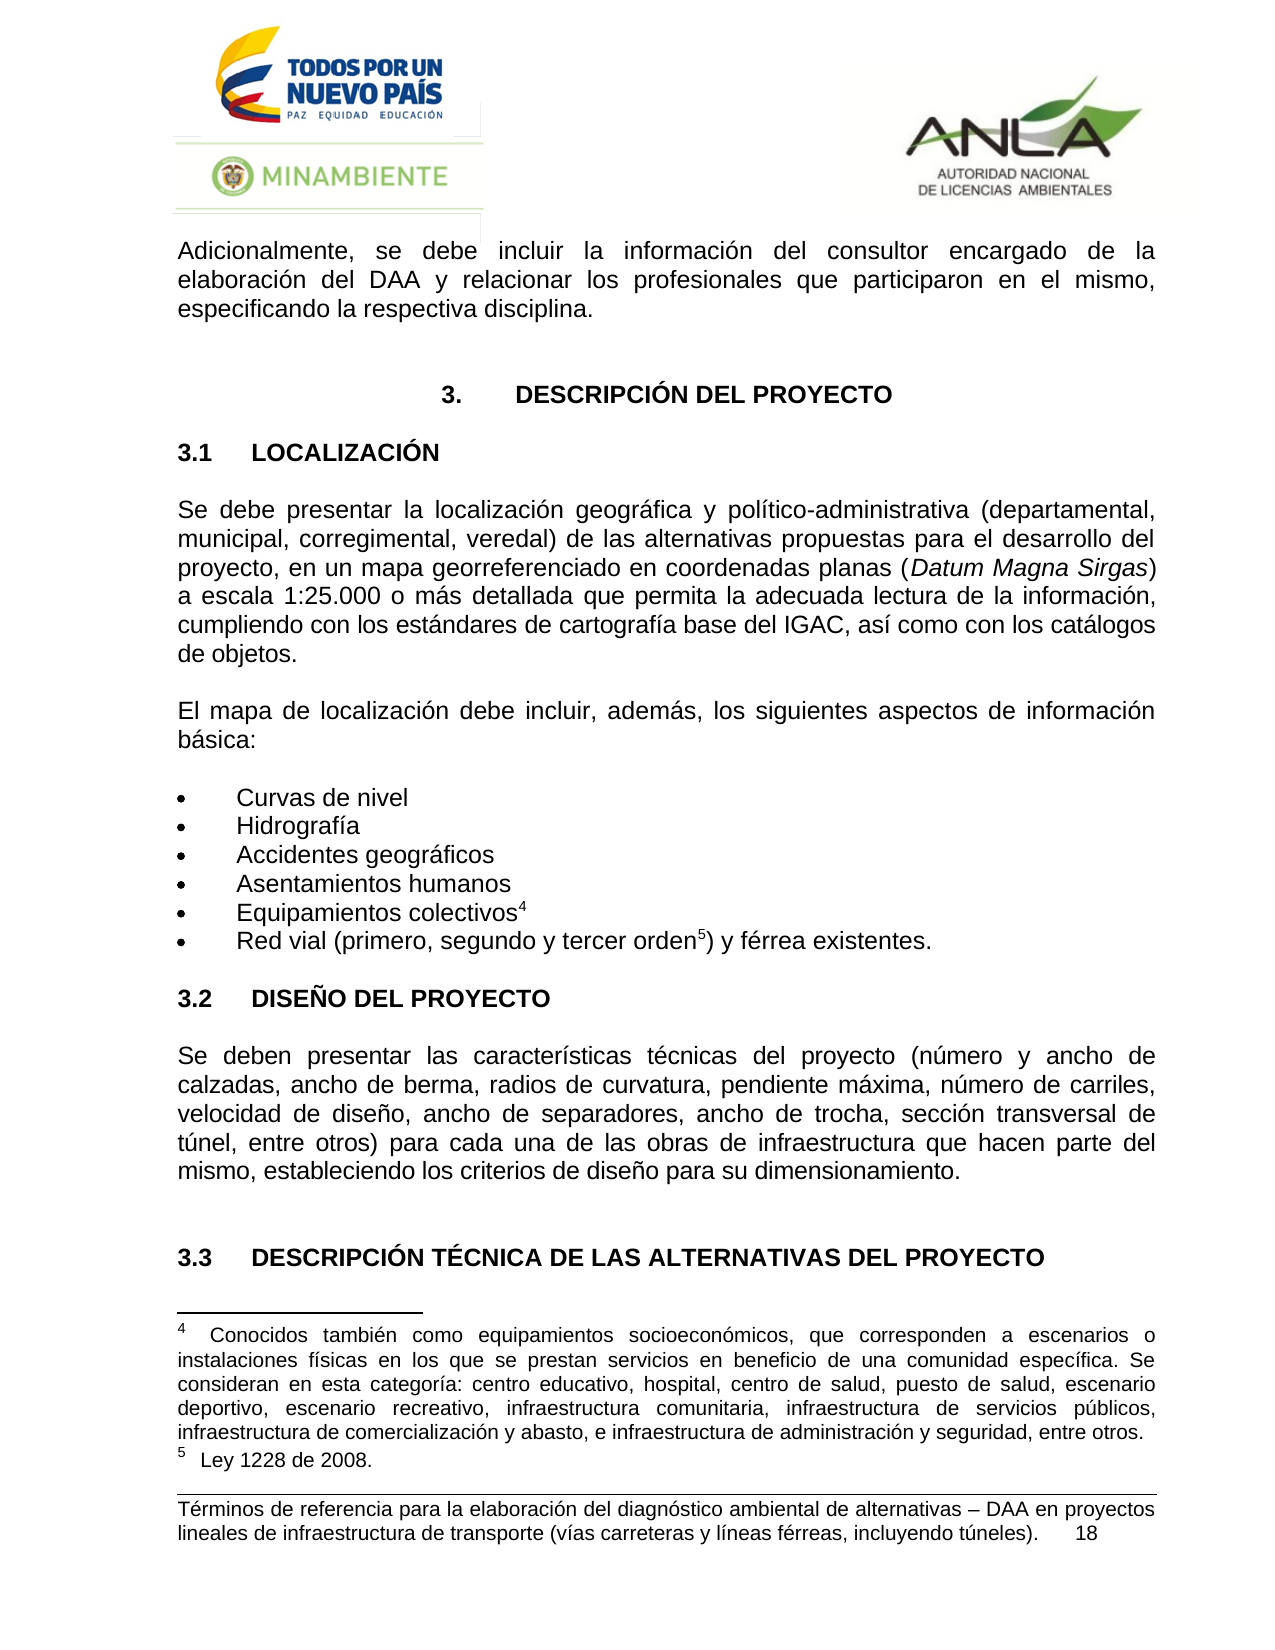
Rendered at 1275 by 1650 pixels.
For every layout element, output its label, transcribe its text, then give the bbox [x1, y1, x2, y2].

text Adicionalmente, se debe incluir la información del consultor encargado de la elaboración del DAA y relacionar los profesionales que participaron en el mismo, especificando la respectiva disciplina. [177, 236, 1157, 322]
list Equipamientos colectivos [177, 897, 1157, 926]
text Se deben presentar las características técnicas del proyecto (número y ancho de calzadas, ancho de berma, radios de curvatura, pendiente máxima, número de carriles, velocidad de diseño, ancho de separadores, ancho de trocha, sección transversal de túnel, entre otros) para cada una de las obras de infraestructura que hacen parte del mismo, estableciendo los criterios de diseño para su dimensionamiento. [177, 1041, 1157, 1185]
text El mapa de localización debe incluir, además, los siguientes aspectos de información básica: [177, 696, 1157, 754]
picture [837, 63, 1200, 218]
list Red vial (primero, segundo y tercer orden) y férrea existentes. [177, 926, 1157, 955]
subtitle DESCRIPCIÓN DEL PROYECTO [177, 380, 1157, 409]
picture [172, 16, 487, 243]
subtitle DISEÑO DEL PROYECTO [177, 984, 1157, 1012]
subtitle LOCALIZACIÓN [177, 437, 1157, 466]
list Hidrografía [177, 811, 1157, 840]
list Asentamientos humanos [177, 869, 1157, 897]
text Se debe presentar la localización geográfica y político-administrativa (departamental, municipal, corregimental, veredal) de las alternativas propuestas para el desarrollo del proyecto, en un mapa georreferenciado en coordenadas planas (Datum Magna Sirgas) a escala 1:25.000 o más detallada que permita la adecuada lectura de la información, cumpliendo con los estándares de cartografía base del IGAC, así como con los catálogos de objetos. [177, 495, 1157, 667]
subtitle DESCRIPCIÓN TÉCNICA DE LAS ALTERNATIVAS DEL PROYECTO [177, 1242, 1157, 1271]
list Accidentes geográficos [177, 840, 1157, 869]
list Curvas de nivel [177, 782, 1157, 811]
